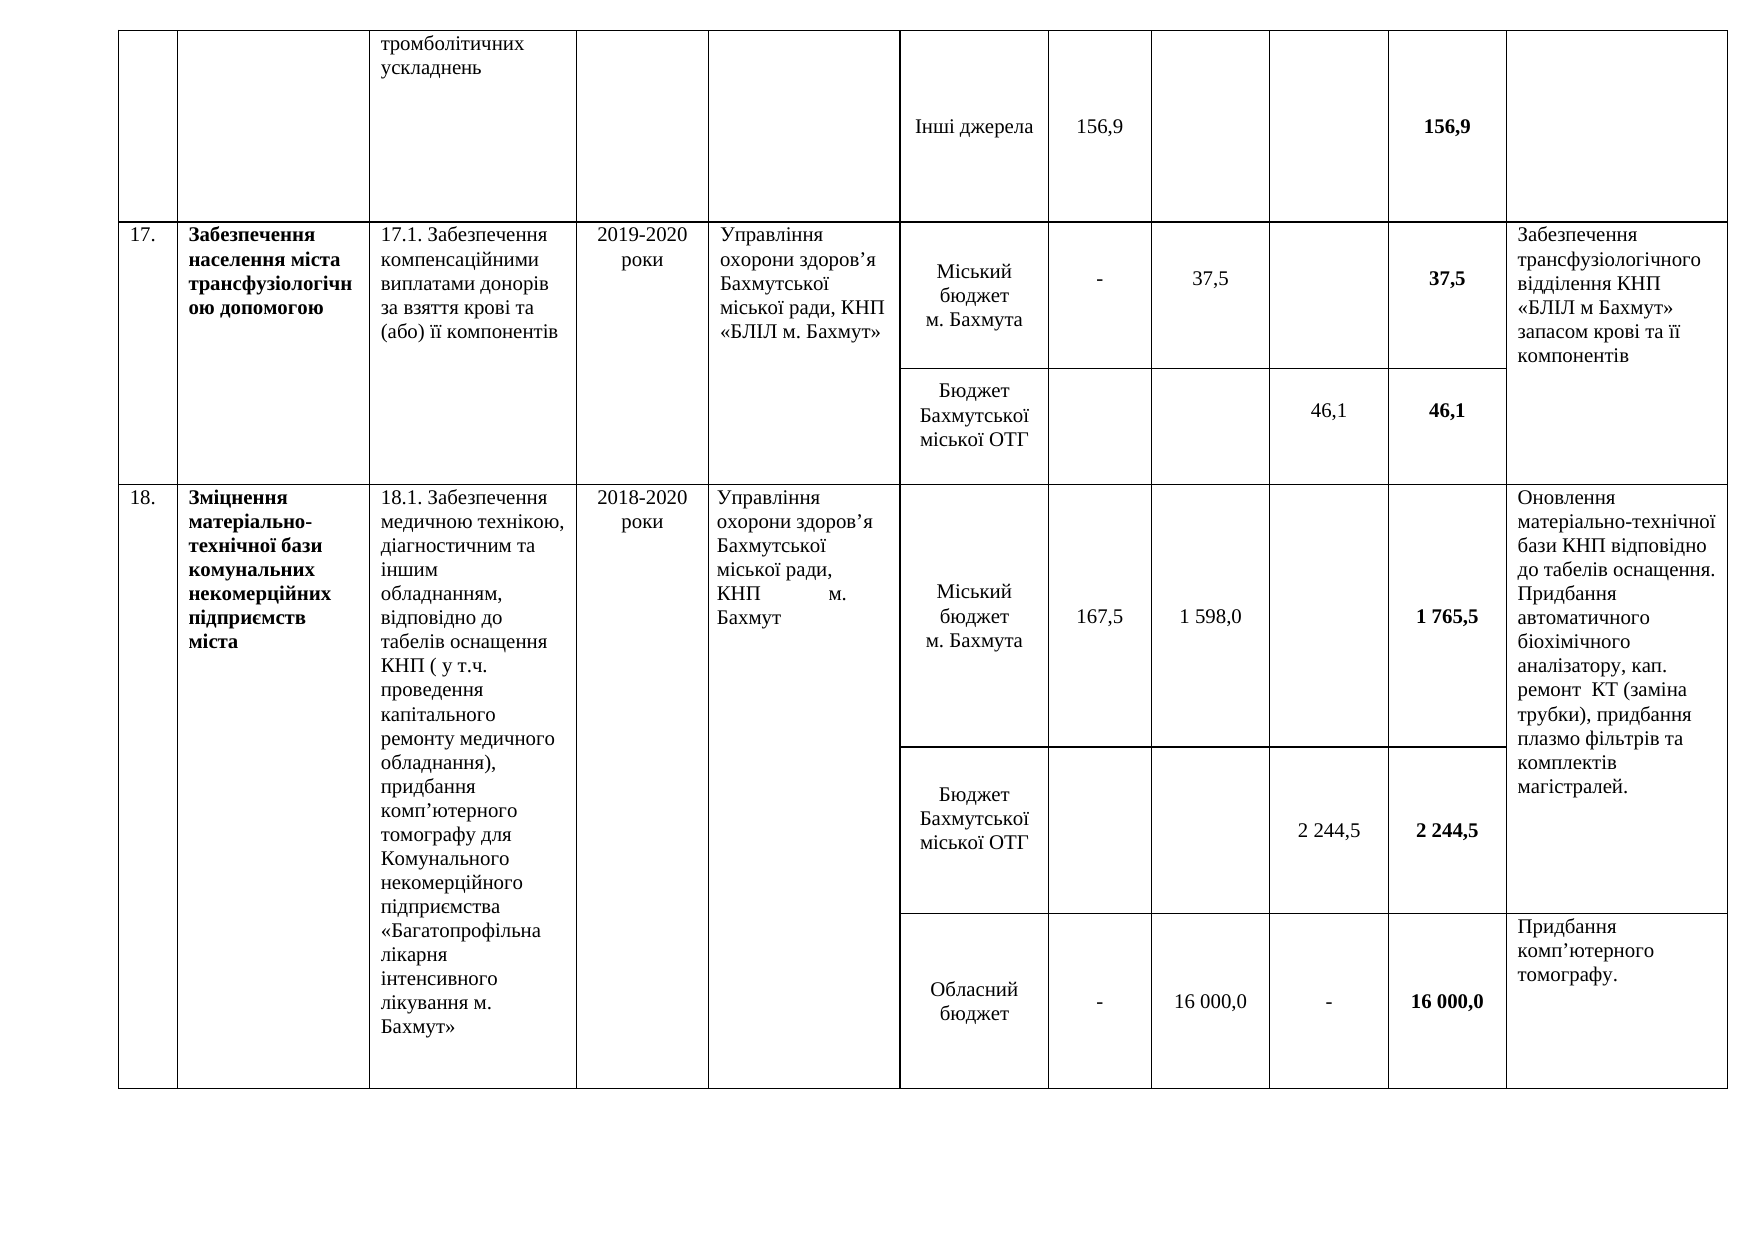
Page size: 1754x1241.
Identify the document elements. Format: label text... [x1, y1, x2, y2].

table_cell [1049, 369, 1151, 484]
table_cell Обласний бюджет [901, 914, 1048, 1088]
table_cell Управління охорони здоров’я Бахмутської міської ради, КНП м. Бахмут [709, 485, 899, 1088]
table_cell [1270, 223, 1388, 368]
table_cell Інші джерела [901, 31, 1048, 221]
table_cell 17.1. Забезпечення компенсаційними виплатами донорів за взяття крові та (або) її компонентів [370, 223, 576, 484]
table_cell - [1049, 223, 1151, 368]
table_cell [1270, 485, 1388, 746]
table_cell 156,9 [1049, 31, 1151, 221]
table_cell Бюджет Бахмутської міської ОТГ [901, 748, 1048, 913]
table_cell 18.1. Забезпечення медичною технікою, діагностичним та іншим обладнанням, відповідно до табелів оснащення КНП ( у т.ч. проведення капітального ремонту медичного обладнання), придбання комп’ютерного томографу для Комунального некомерційного підприємства «Багатопрофільна лікарня інтенсивного лікування м. Бахмут» [370, 485, 576, 1088]
table_cell 1 598,0 [1152, 485, 1269, 746]
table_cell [709, 223, 899, 484]
table_cell Міський бюджет м. Бахмута [901, 223, 1048, 368]
table_cell [1270, 31, 1388, 221]
table_cell [1049, 748, 1151, 913]
table_cell [1152, 31, 1269, 221]
table_cell 156,9 [1389, 31, 1506, 221]
table_cell 18. [119, 485, 177, 1088]
table_cell [1152, 369, 1269, 484]
table_cell 1 765,5 [1389, 485, 1506, 746]
table_cell [1152, 748, 1269, 913]
table_cell - [1049, 914, 1151, 1088]
table_cell Придбання комп’ютерного томографу. [1507, 914, 1727, 1088]
table_cell 2 244,5 [1389, 748, 1506, 913]
table_cell - [1270, 914, 1388, 1088]
table_cell Оновлення матеріально-технічної бази КНП відповідно до табелів оснащення. Придбання автоматичного біохімічного аналізатору, кап. ремонт КТ (заміна трубки), придбання плазмо фільтрів та комплектів магістралей. [1507, 485, 1727, 913]
table_cell Забезпечення трансфузіологічного відділення КНП «БЛІЛ м Бахмут» запасом крові та її компонентів [1507, 223, 1727, 484]
table_cell 2 244,5 [1270, 748, 1388, 913]
table_cell Забезпечення населення міста трансфузіологічною допомогою [178, 223, 369, 484]
table_cell 37,5 [1152, 223, 1269, 368]
table_cell Зміцнення матеріально-технічної бази комунальних некомерційних підприємств міста [178, 485, 369, 1088]
table_cell 46,1 [1270, 369, 1388, 484]
table_cell 16 000,0 [1389, 914, 1506, 1088]
table_cell Бюджет Бахмутської міської ОТГ [901, 369, 1048, 484]
table_cell Міський бюджет м. Бахмута [901, 485, 1048, 746]
table_cell 46,1 [1389, 369, 1506, 484]
table_cell 167,5 [1049, 485, 1151, 746]
table_cell 2018-2020 роки [577, 485, 708, 1088]
table_cell 37,5 [1389, 223, 1506, 368]
table_cell 2019-2020 роки [577, 223, 708, 484]
table_cell 16 000,0 [1152, 914, 1269, 1088]
table_cell 17. [119, 223, 177, 484]
